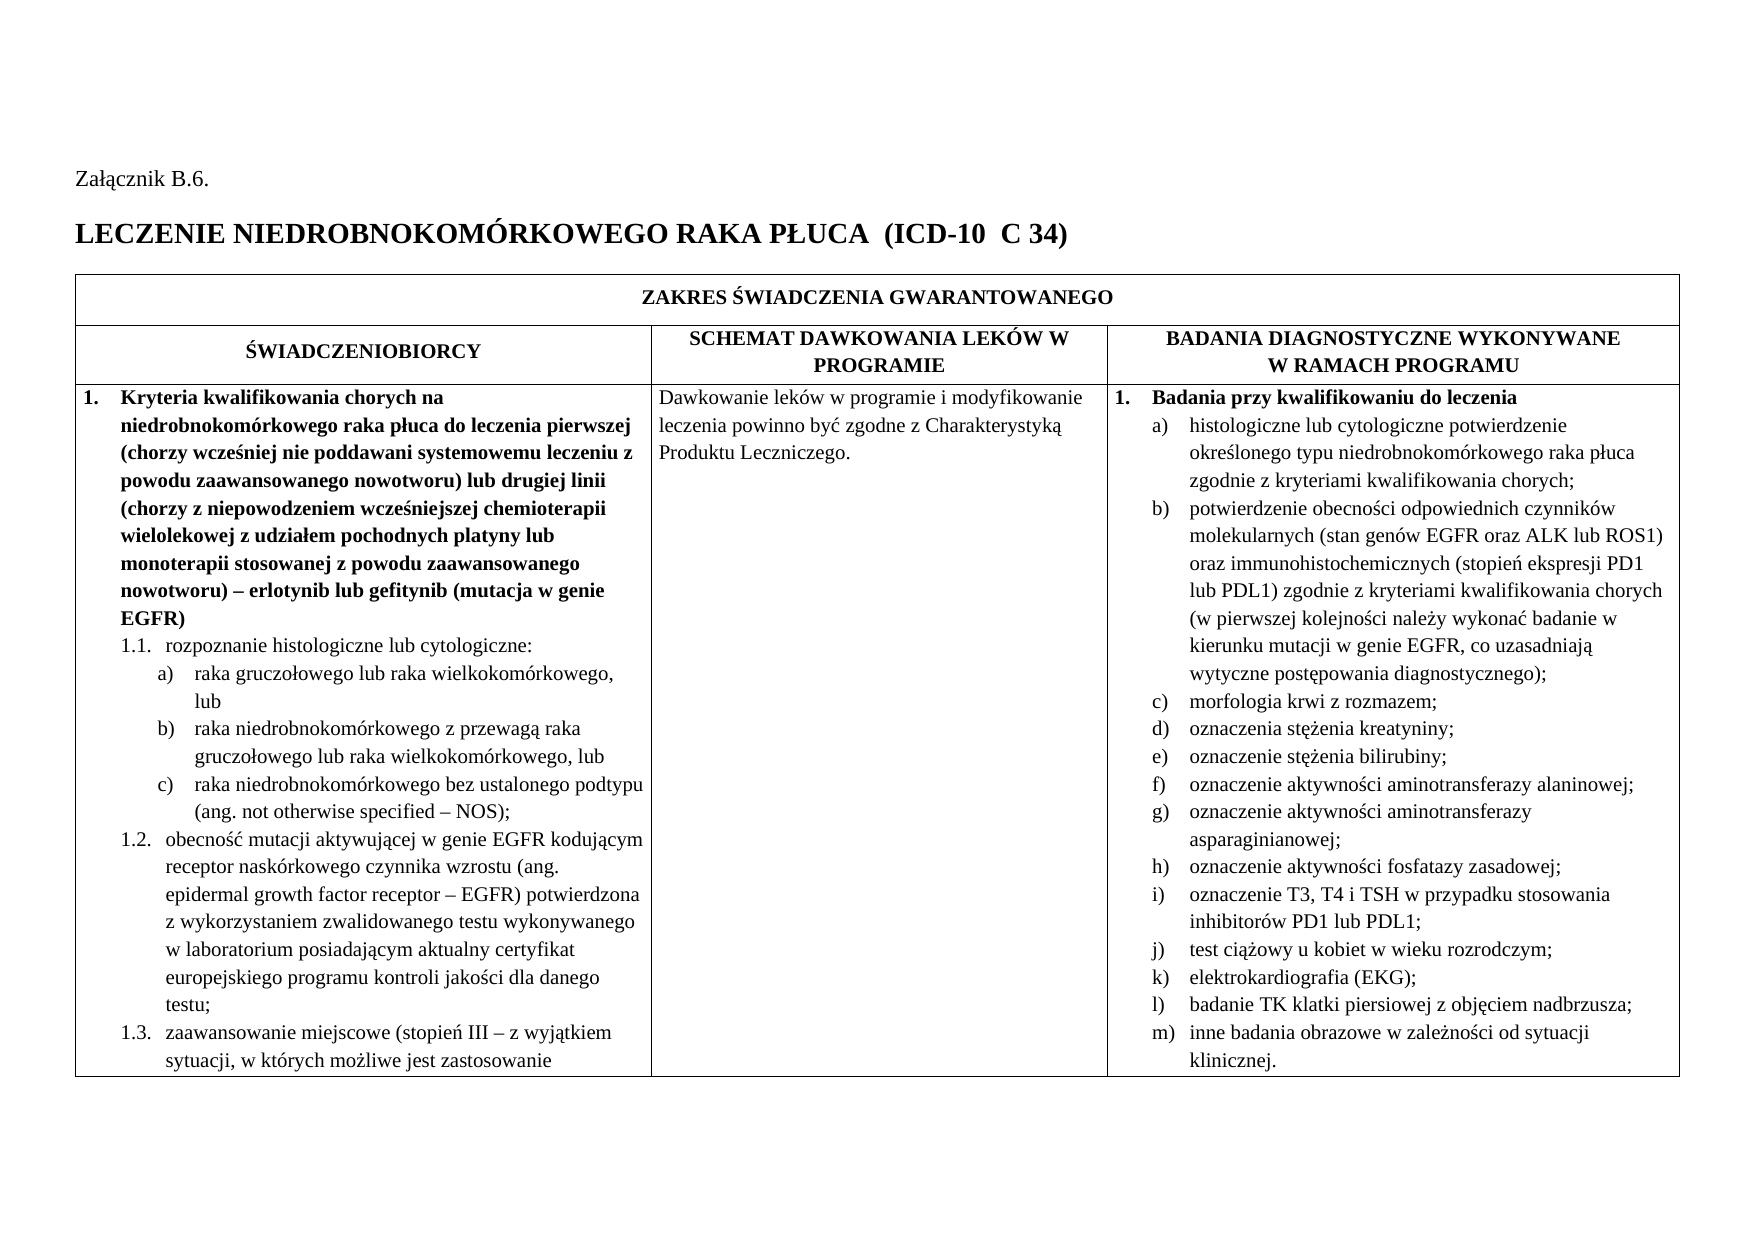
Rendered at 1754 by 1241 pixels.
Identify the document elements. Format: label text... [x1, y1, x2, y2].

text Załącznik B.6. [75, 165, 1679, 192]
text LECZENIE NIEDROBNOKOMÓRKOWEGO RAKA PŁUCA (ICD-10 C 34) [75, 216, 1679, 249]
table_cell BADANIA DIAGNOSTYCZNE WYKONYWANE W RAMACH PROGRAMU [1108, 326, 1679, 384]
table_header ZAKRES ŚWIADCZENIA GWARANTOWANEGO [76, 275, 1679, 324]
table_cell ŚWIADCZENIOBIORCY [76, 326, 651, 384]
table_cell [1108, 385, 1679, 1076]
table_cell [652, 385, 1107, 1076]
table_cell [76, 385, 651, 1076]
table_cell SCHEMAT DAWKOWANIA LEKÓW W PROGRAMIE [652, 326, 1107, 384]
